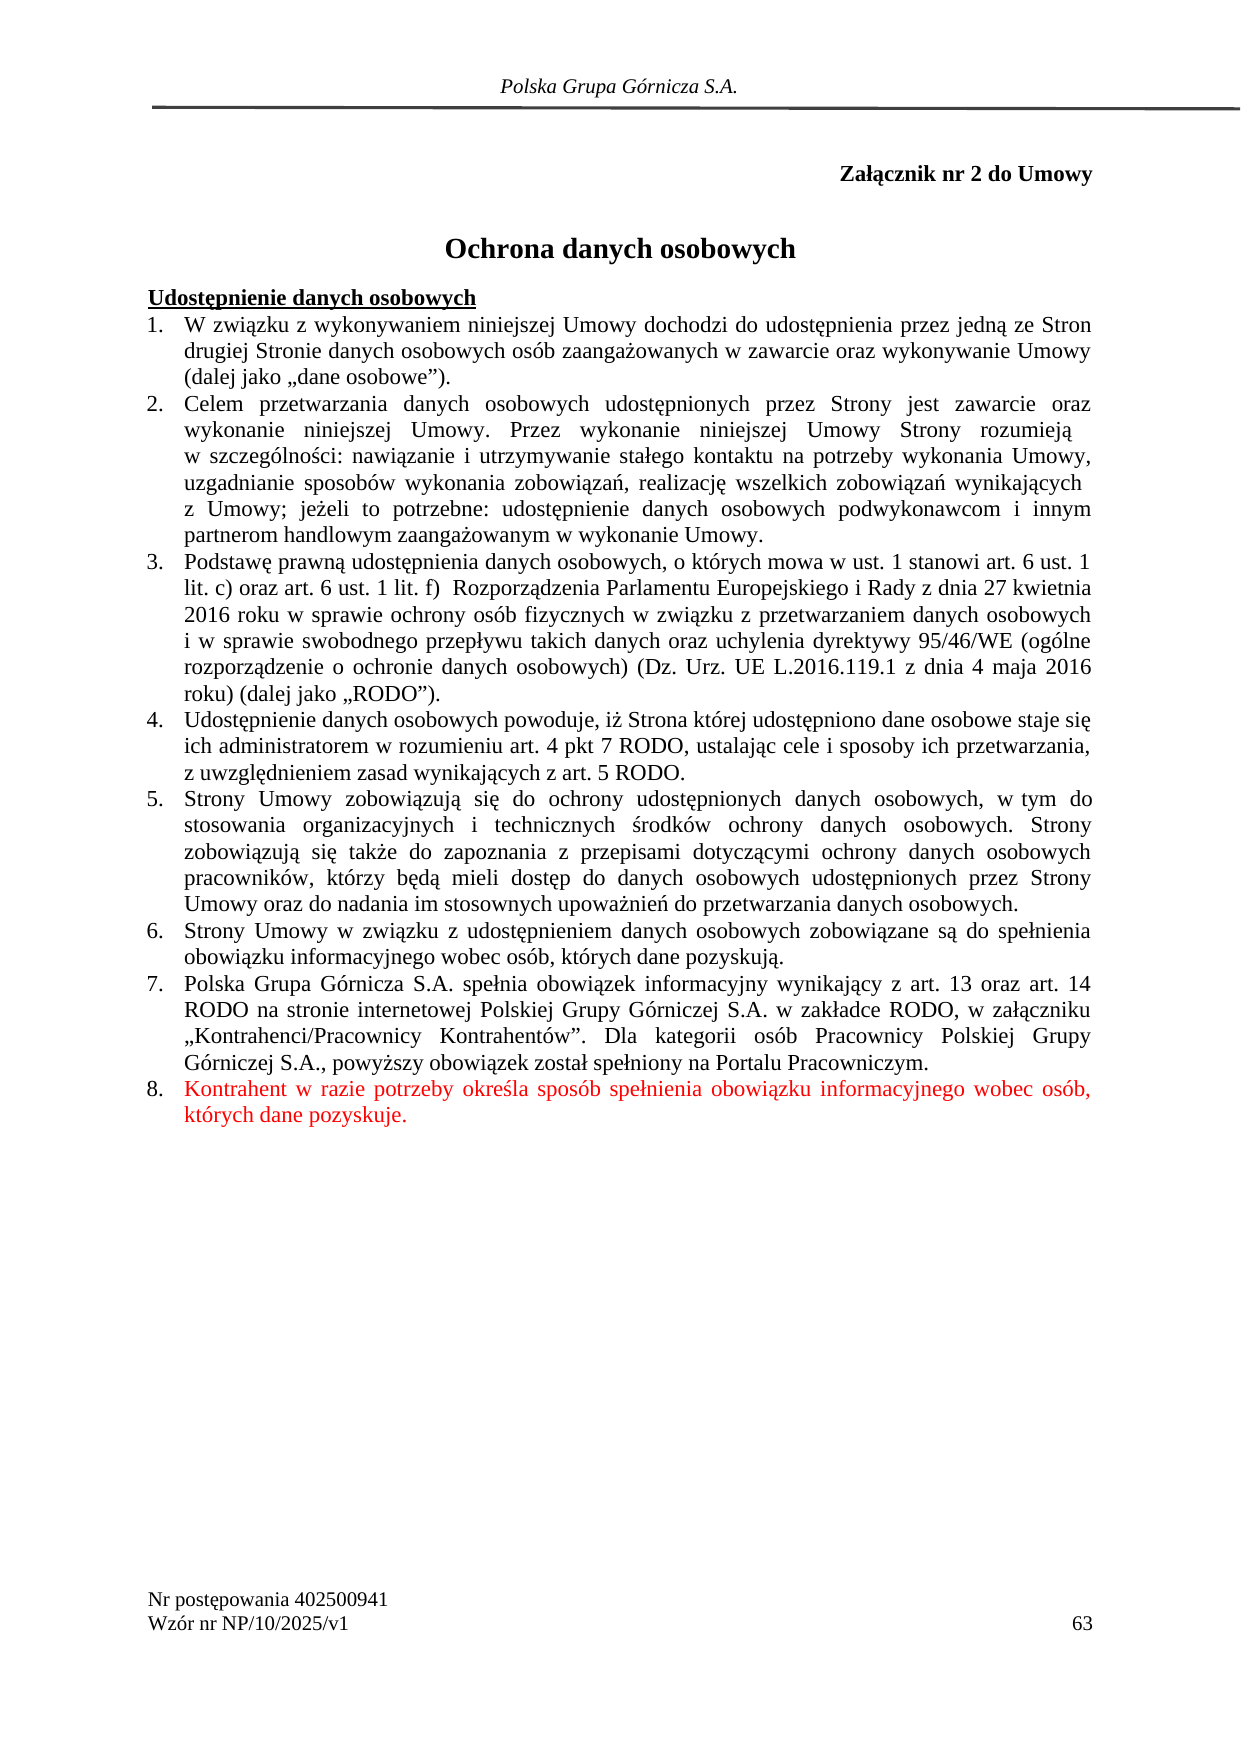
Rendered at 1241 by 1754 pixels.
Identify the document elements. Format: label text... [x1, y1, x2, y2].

list Kontrahent w razie potrzeby określa sposób spełnienia obowiązku informacyjnego wobec osób, których dane pozyskuje. [146, 1075, 1093, 1128]
text Załącznik nr 2 do Umowy [148, 160, 1093, 186]
list Strony Umowy w związku z udostępnieniem danych osobowych zobowiązane są do spełnienia obowiązku informacyjnego wobec osób, których dane pozyskują. [146, 917, 1093, 969]
list W związku z wykonywaniem niniejszej Umowy dochodzi do udostępnienia przez jedną ze Stron drugiej Stronie danych osobowych osób zaangażowanych w zawarcie oraz wykonywanie Umowy (dalej jako „dane osobowe”). [146, 311, 1093, 390]
list Celem przetwarzania danych osobowych udostępnionych przez Strony jest zawarcie oraz wykonanie niniejszej Umowy. Przez wykonanie niniejszej Umowy Strony rozumieją w szczególności: nawiązanie i utrzymywanie stałego kontaktu na potrzeby wykonania Umowy, uzgadnianie sposobów wykonania zobowiązań, realizację wszelkich zobowiązań wynikających z Umowy; jeżeli to potrzebne: udostępnienie danych osobowych podwykonawcom i innym partnerom handlowym zaangażowanym w wykonanie Umowy. [146, 390, 1093, 548]
list Podstawę prawną udostępnienia danych osobowych, o których mowa w ust. 1 stanowi art. 6 ust. 1 lit. c) oraz art. 6 ust. 1 lit. f) Rozporządzenia Parlamentu Europejskiego i Rady z dnia 27 kwietnia 2016 roku w sprawie ochrony osób fizycznych w związku z przetwarzaniem danych osobowych i w sprawie swobodnego przepływu takich danych oraz uchylenia dyrektywy 95/46/WE (ogólne rozporządzenie o ochronie danych osobowych) (Dz. Urz. UE L.2016.119.1 z dnia 4 maja 2016 roku) (dalej jako „RODO”). [146, 548, 1093, 706]
text Ochrona danych osobowych [148, 232, 1093, 265]
list Strony Umowy zobowiązują się do ochrony udostępnionych danych osobowych, w tym do stosowania organizacyjnych i technicznych środków ochrony danych osobowych. Strony zobowiązują się także do zapoznania z przepisami dotyczącymi ochrony danych osobowych pracowników, którzy będą mieli dostęp do danych osobowych udostępnionych przez Strony Umowy oraz do nadania im stosownych upoważnień do przetwarzania danych osobowych. [146, 785, 1093, 917]
text Udostępnienie danych osobowych [148, 284, 1093, 311]
list Polska Grupa Górnicza S.A. spełnia obowiązek informacyjny wynikający z art. 13 oraz art. 14 RODO na stronie internetowej Polskiej Grupy Górniczej S.A. w zakładce RODO, w załączniku „Kontrahenci/Pracownicy Kontrahentów”. Dla kategorii osób Pracownicy Polskiej Grupy Górniczej S.A., powyższy obowiązek został spełniony na Portalu Pracowniczym. [146, 969, 1093, 1075]
list Udostępnienie danych osobowych powoduje, iż Strona której udostępniono dane osobowe staje się ich administratorem w rozumieniu art. 4 pkt 7 RODO, ustalając cele i sposoby ich przetwarzania, z uwzględnieniem zasad wynikających z art. 5 RODO. [146, 706, 1093, 785]
